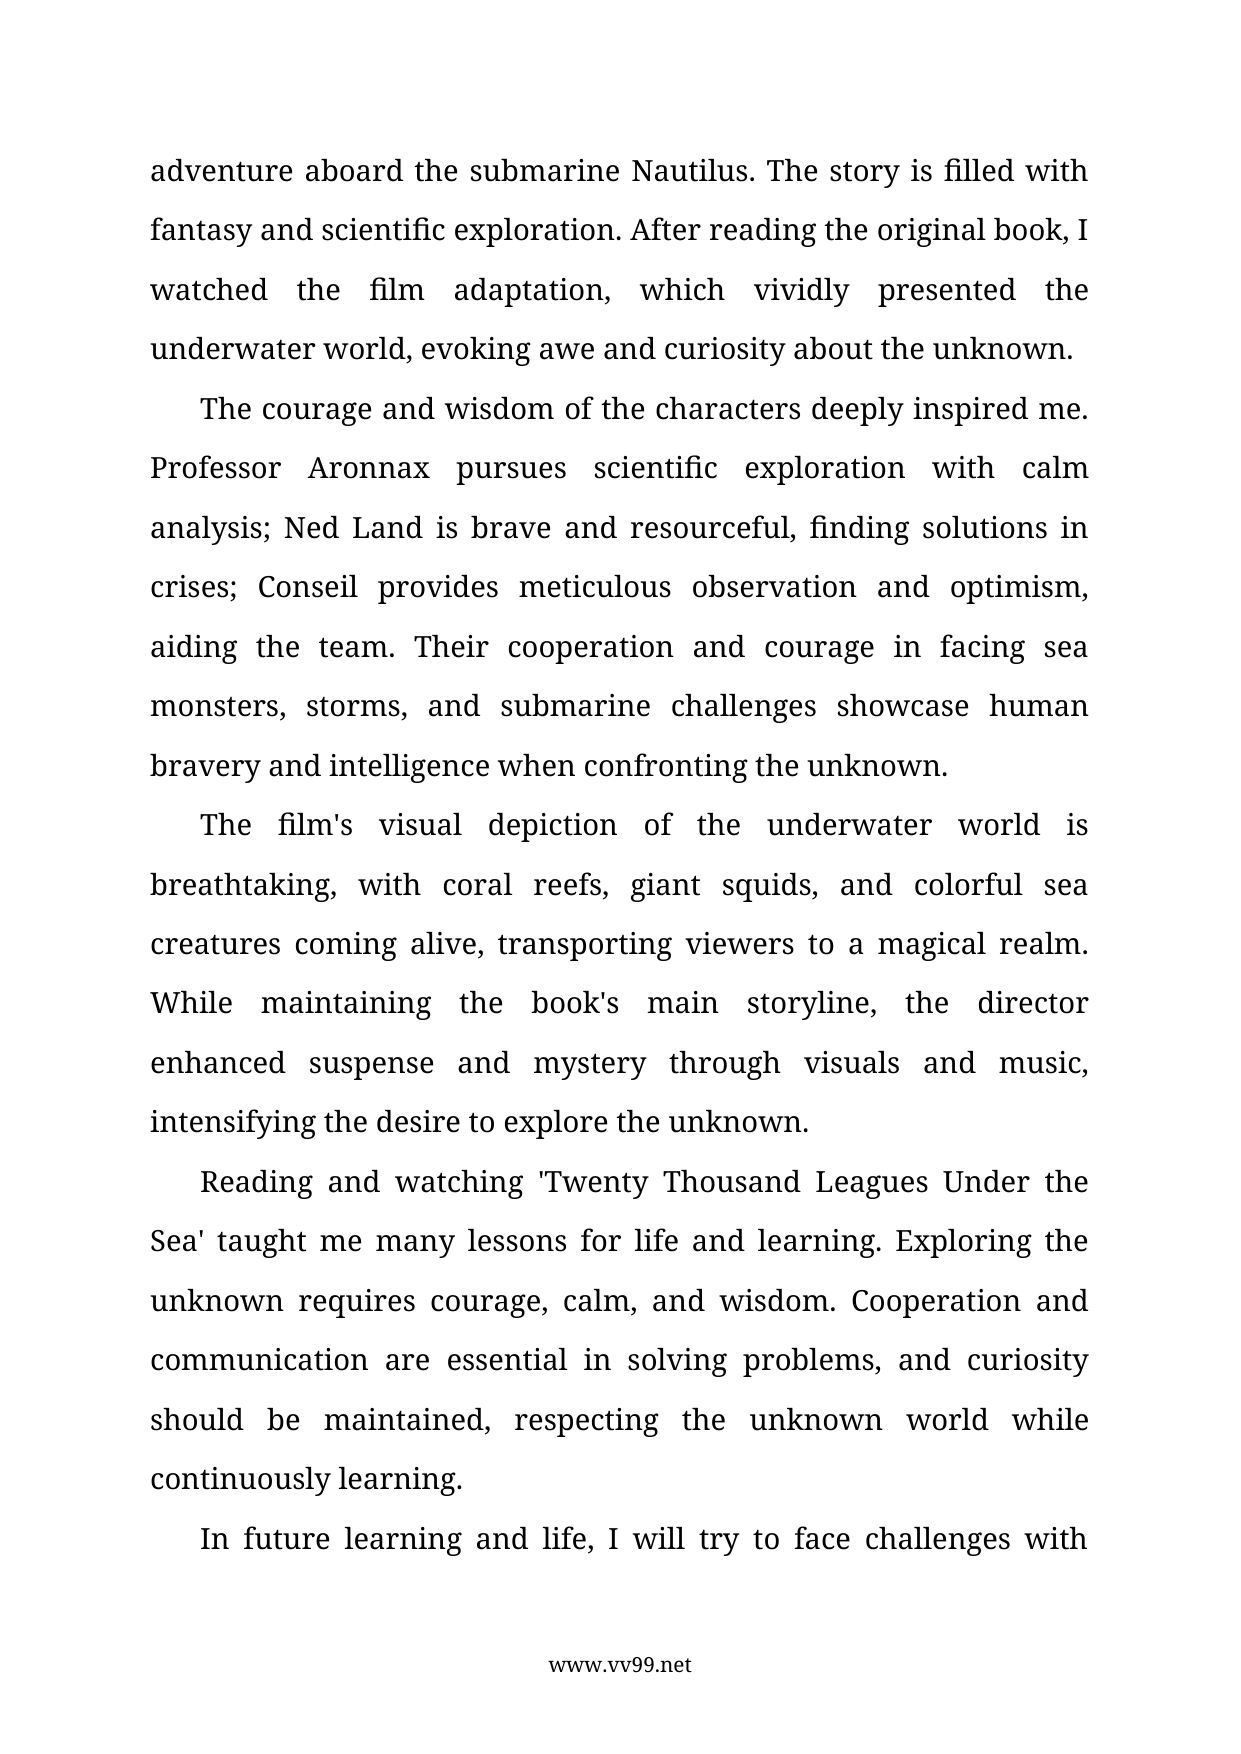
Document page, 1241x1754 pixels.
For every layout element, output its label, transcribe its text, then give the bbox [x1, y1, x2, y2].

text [150, 150, 1090, 368]
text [150, 1518, 1090, 1558]
text The courage and wisdom of the characters deeply inspired me. Professor Aronnax pursues scientific exploration with calm analysis; Ned Land is brave and resourceful, finding solutions in crises; Conseil provides meticulous observation and optimism, aiding the team. Their cooperation and courage in facing sea monsters, storms, and submarine challenges showcase human bravery and intelligence when confronting the unknown. [150, 388, 1090, 784]
text The film's visual depiction of the underwater world is breathtaking, with coral reefs, giant squids, and colorful sea creatures coming alive, transporting viewers to a magical realm. While maintaining the book's main storyline, the director enhanced suspense and mystery through visuals and music, intensifying the desire to explore the unknown. [150, 804, 1090, 1141]
text Reading and watching 'Twenty Thousand Leagues Under the Sea' taught me many lessons for life and learning. Exploring the unknown requires courage, calm, and wisdom. Cooperation and communication are essential in solving problems, and curiosity should be maintained, respecting the unknown world while continuously learning. [150, 1161, 1090, 1498]
